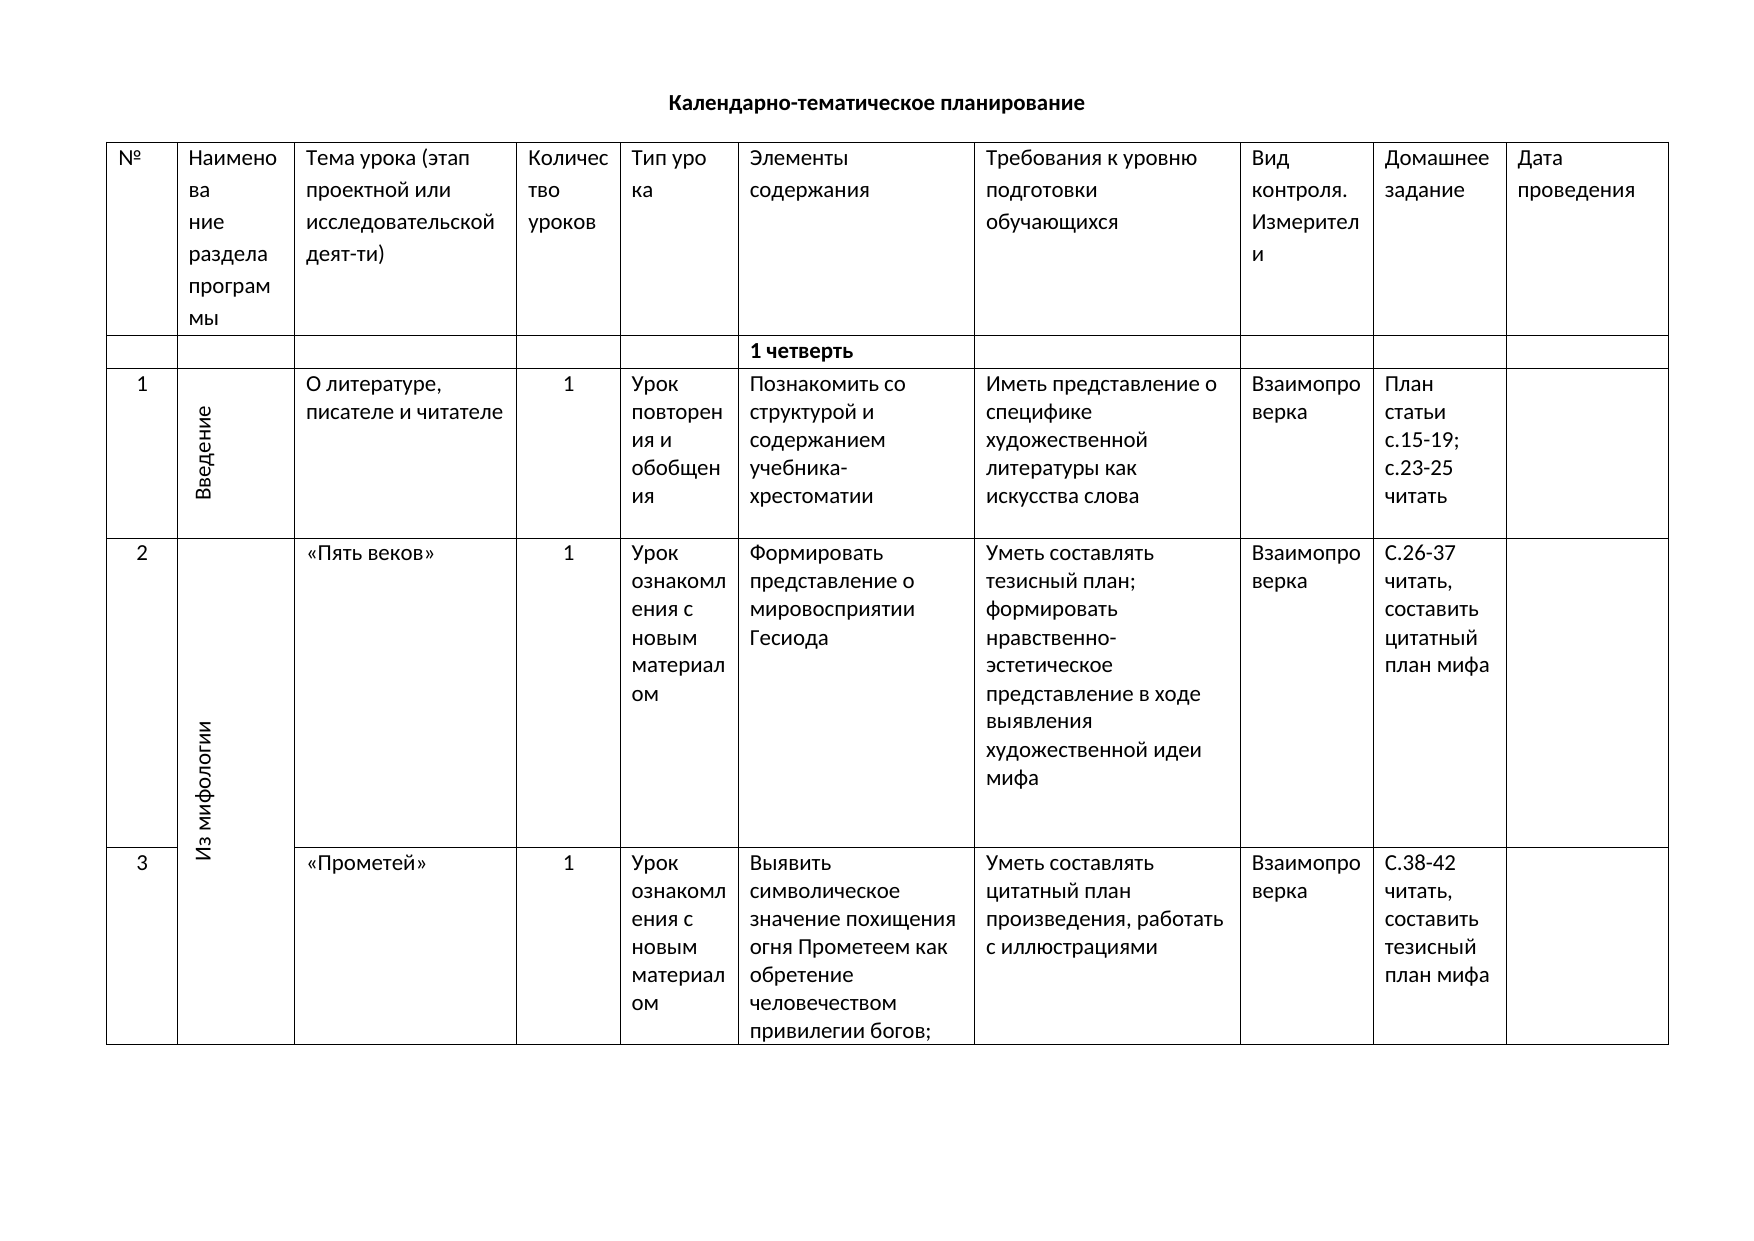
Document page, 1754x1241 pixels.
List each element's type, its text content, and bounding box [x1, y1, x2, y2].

table_cell Из мифологии [178, 539, 294, 1044]
table_cell План статьи с.15-19; с.23-25 читать [1374, 369, 1506, 537]
table_cell Урок ознакомления с новым материалом [621, 539, 738, 847]
table_cell [975, 336, 1240, 368]
table_cell 1 четверть [739, 336, 974, 368]
table_cell [295, 336, 516, 368]
table_header Количество уроков [517, 143, 620, 335]
table_cell 1 [517, 369, 620, 537]
table_cell Иметь представление о специфике художественной литературы как искусства слова [975, 369, 1240, 537]
table_header Домашнее задание [1374, 143, 1506, 335]
table_header № [107, 143, 177, 335]
table_cell 3 [107, 848, 177, 1044]
table_cell [517, 336, 620, 368]
table_cell «Пять веков» [295, 539, 516, 847]
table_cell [1374, 848, 1506, 1044]
table_cell [621, 336, 738, 368]
table_header Тема урока (этап проектной или исследовательской деят-ти) [295, 143, 516, 335]
table_cell 1 [517, 848, 620, 1044]
text Календарно-тематическое планирование [118, 88, 1636, 117]
table_cell [1241, 336, 1373, 368]
table_cell Взаимопроверка [1241, 539, 1373, 847]
table_cell О литературе, писателе и читателе [295, 369, 516, 537]
table_cell Формировать представление о мировосприятии Гесиода [739, 539, 974, 847]
table_cell 2 [107, 539, 177, 847]
table_cell Введение [178, 369, 294, 537]
table_header Элементы содержания [739, 143, 974, 335]
table_cell С.26-37 читать, составить цитатный план мифа [1374, 539, 1506, 847]
table_cell [1374, 336, 1506, 368]
table_header Дата проведения [1507, 143, 1668, 335]
table_cell Урок повторения и обобщения [621, 369, 738, 537]
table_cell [975, 848, 1240, 1044]
table_header Требования к уровню подготовки обучающихся [975, 143, 1240, 335]
table_cell [107, 336, 177, 368]
table_cell 1 [517, 539, 620, 847]
table_header Вид контроля. Измерители [1241, 143, 1373, 335]
table_cell 1 [107, 369, 177, 537]
table_cell Познакомить со структурой и содержанием учебника-хрестоматии [739, 369, 974, 537]
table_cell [739, 848, 974, 1044]
table_cell [1507, 848, 1668, 1044]
table_cell [178, 336, 294, 368]
table_cell [1507, 539, 1668, 847]
table_cell Взаимопроверка [1241, 369, 1373, 537]
table_header Наименова ние раздела программы [178, 143, 294, 335]
table_cell [1507, 336, 1668, 368]
table_cell Взаимопроверка [1241, 848, 1373, 1044]
table_cell [1507, 369, 1668, 537]
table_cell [621, 848, 738, 1044]
table_header Тип уро ка [621, 143, 738, 335]
table_cell Уметь составлять тезисный план; формировать нравственно-эстетическое представление в ходе выявления художественной идеи мифа [975, 539, 1240, 847]
table_cell «Прометей» [295, 848, 516, 1044]
